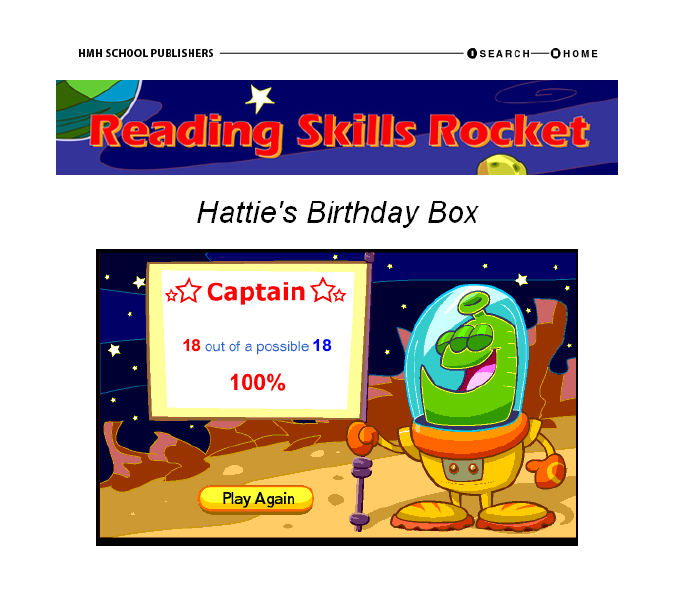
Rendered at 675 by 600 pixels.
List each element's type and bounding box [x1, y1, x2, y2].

picture [37, 40, 649, 561]
